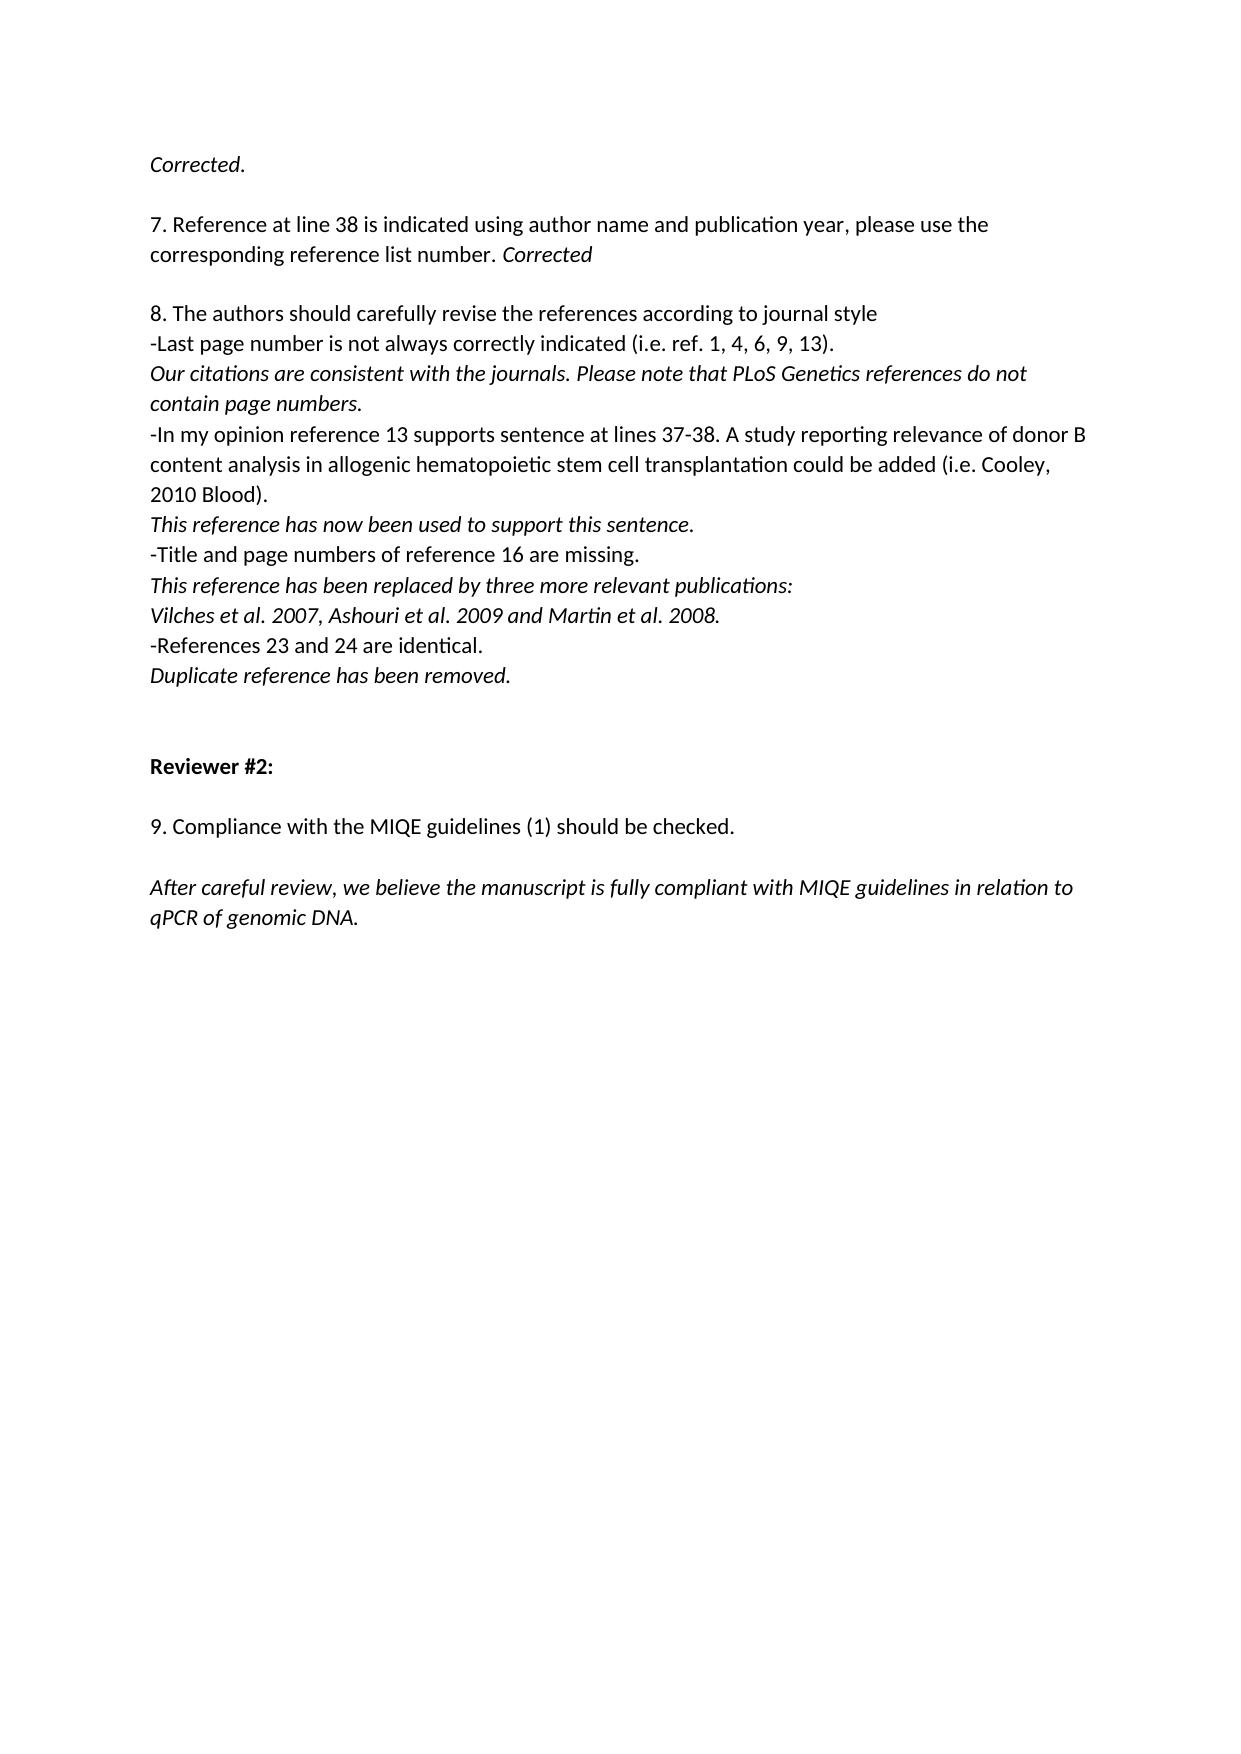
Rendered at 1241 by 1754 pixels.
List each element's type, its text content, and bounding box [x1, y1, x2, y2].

text Duplicate reference has been removed. Reviewer #2: 9. Compliance with the MIQE guidelines (1) should be checked. [150, 661, 1090, 840]
text After careful review, we believe the manuscript is fully compliant with MIQE guidelines in relation to qPCR of genomic DNA. [150, 873, 1090, 931]
text Our citations are consistent with the journals. Please note that PLoS Genetics references do not contain page numbers. -In my opinion reference 13 supports sentence at lines 37-38. A study reporting relevance of donor B content analysis in allogenic hematopoietic stem cell transplantation could be added (i.e. Cooley, 2010 Blood). [150, 359, 1090, 508]
text Corrected. 7. Reference at line 38 is indicated using author name and publication year, please use the corresponding reference list number. Corrected 8. The authors should carefully revise the references according to journal style -Last page number is not always correctly indicated (i.e. ref. 1, 4, 6, 9, 13). [150, 150, 1090, 357]
text This reference has been replaced by three more relevant publications: [150, 571, 1090, 599]
text Vilches et al. 2007, Ashouri et al. 2009 and Martin et al. 2008. -References 23 and 24 are identical. [150, 601, 1090, 659]
text This reference has now been used to support this sentence. -Title and page numbers of reference 16 are missing. [150, 510, 1090, 568]
